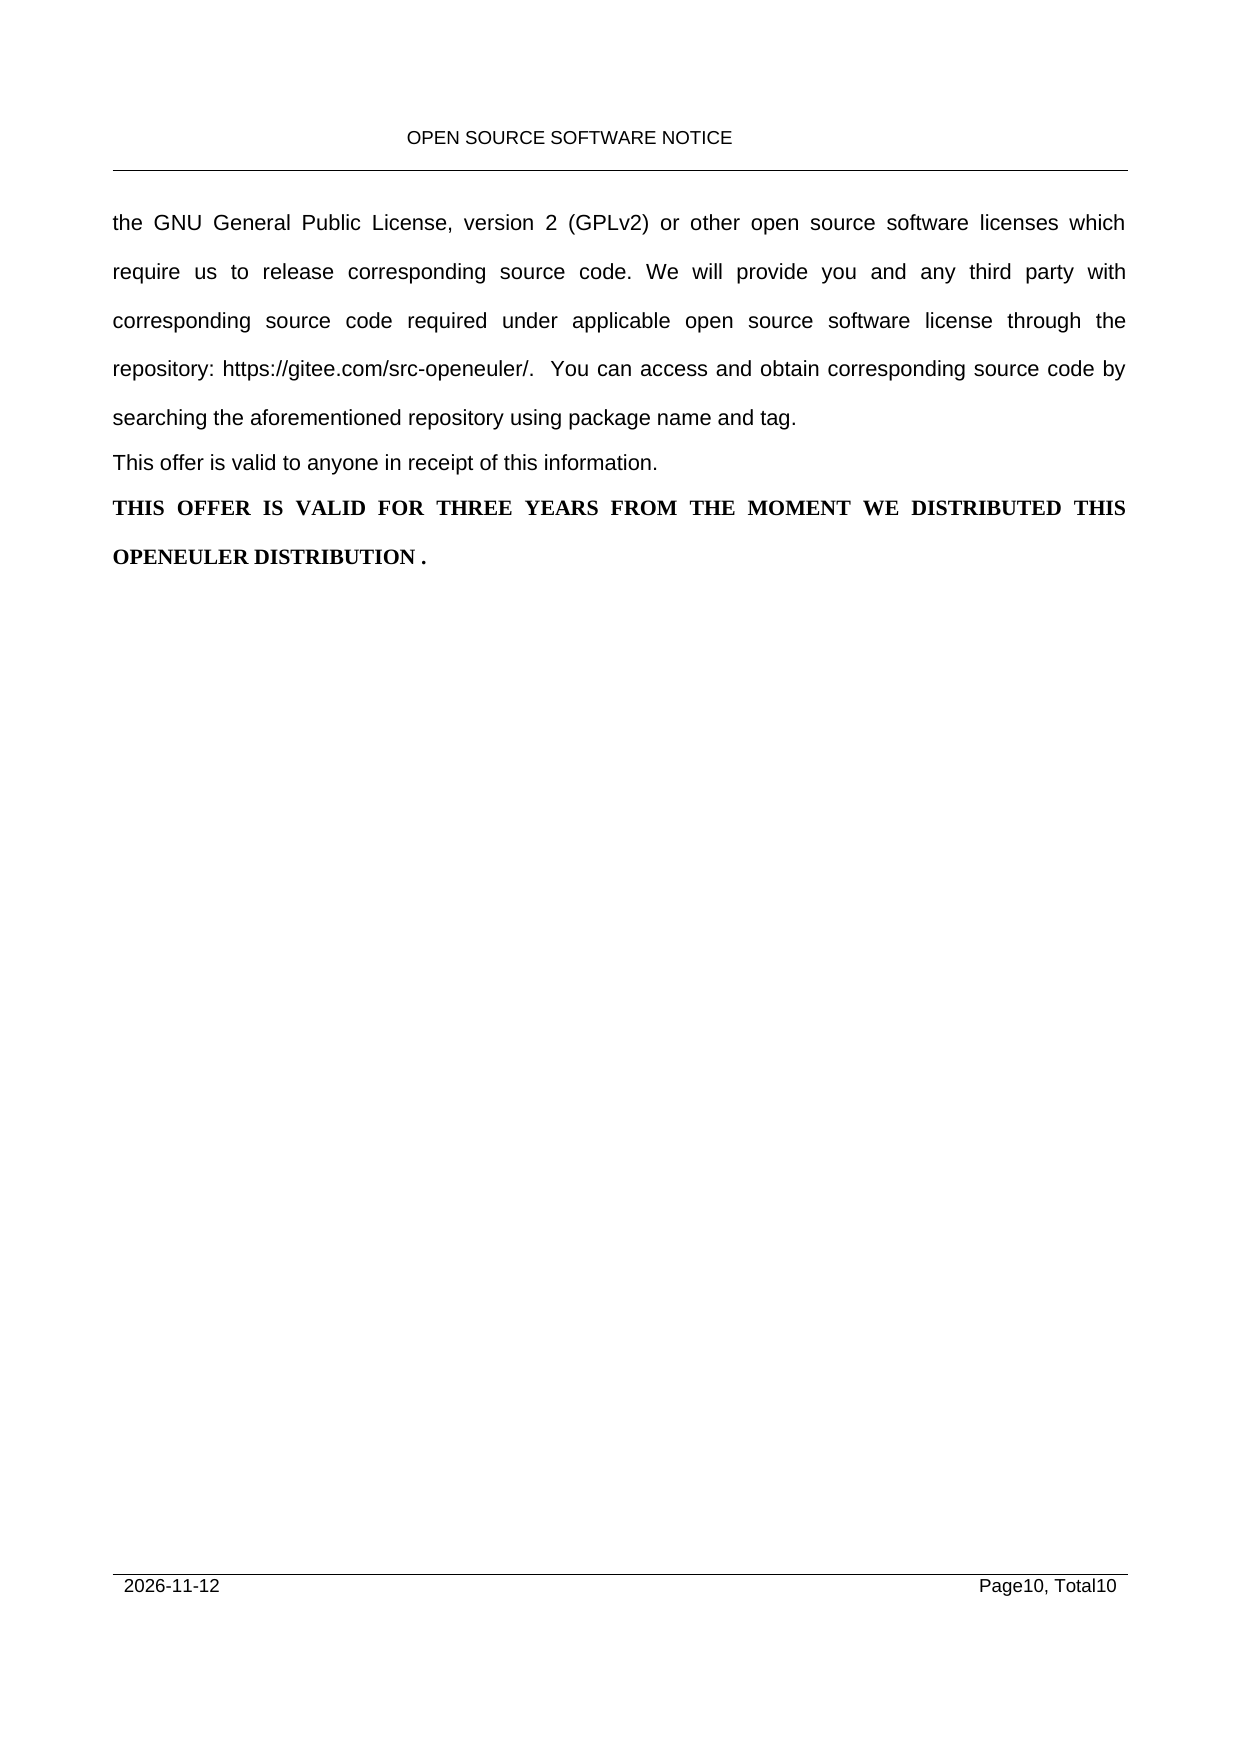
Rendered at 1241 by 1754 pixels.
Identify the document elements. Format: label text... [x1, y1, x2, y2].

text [112, 206, 1128, 434]
text THIS OFFER IS VALID FOR THREE YEARS FROM THE MOMENT WE DISTRIBUTED THIS OPENEULER DISTRIBUTION . [112, 492, 1128, 573]
text This offer is valid to anyone in receipt of this information. [112, 446, 1128, 479]
